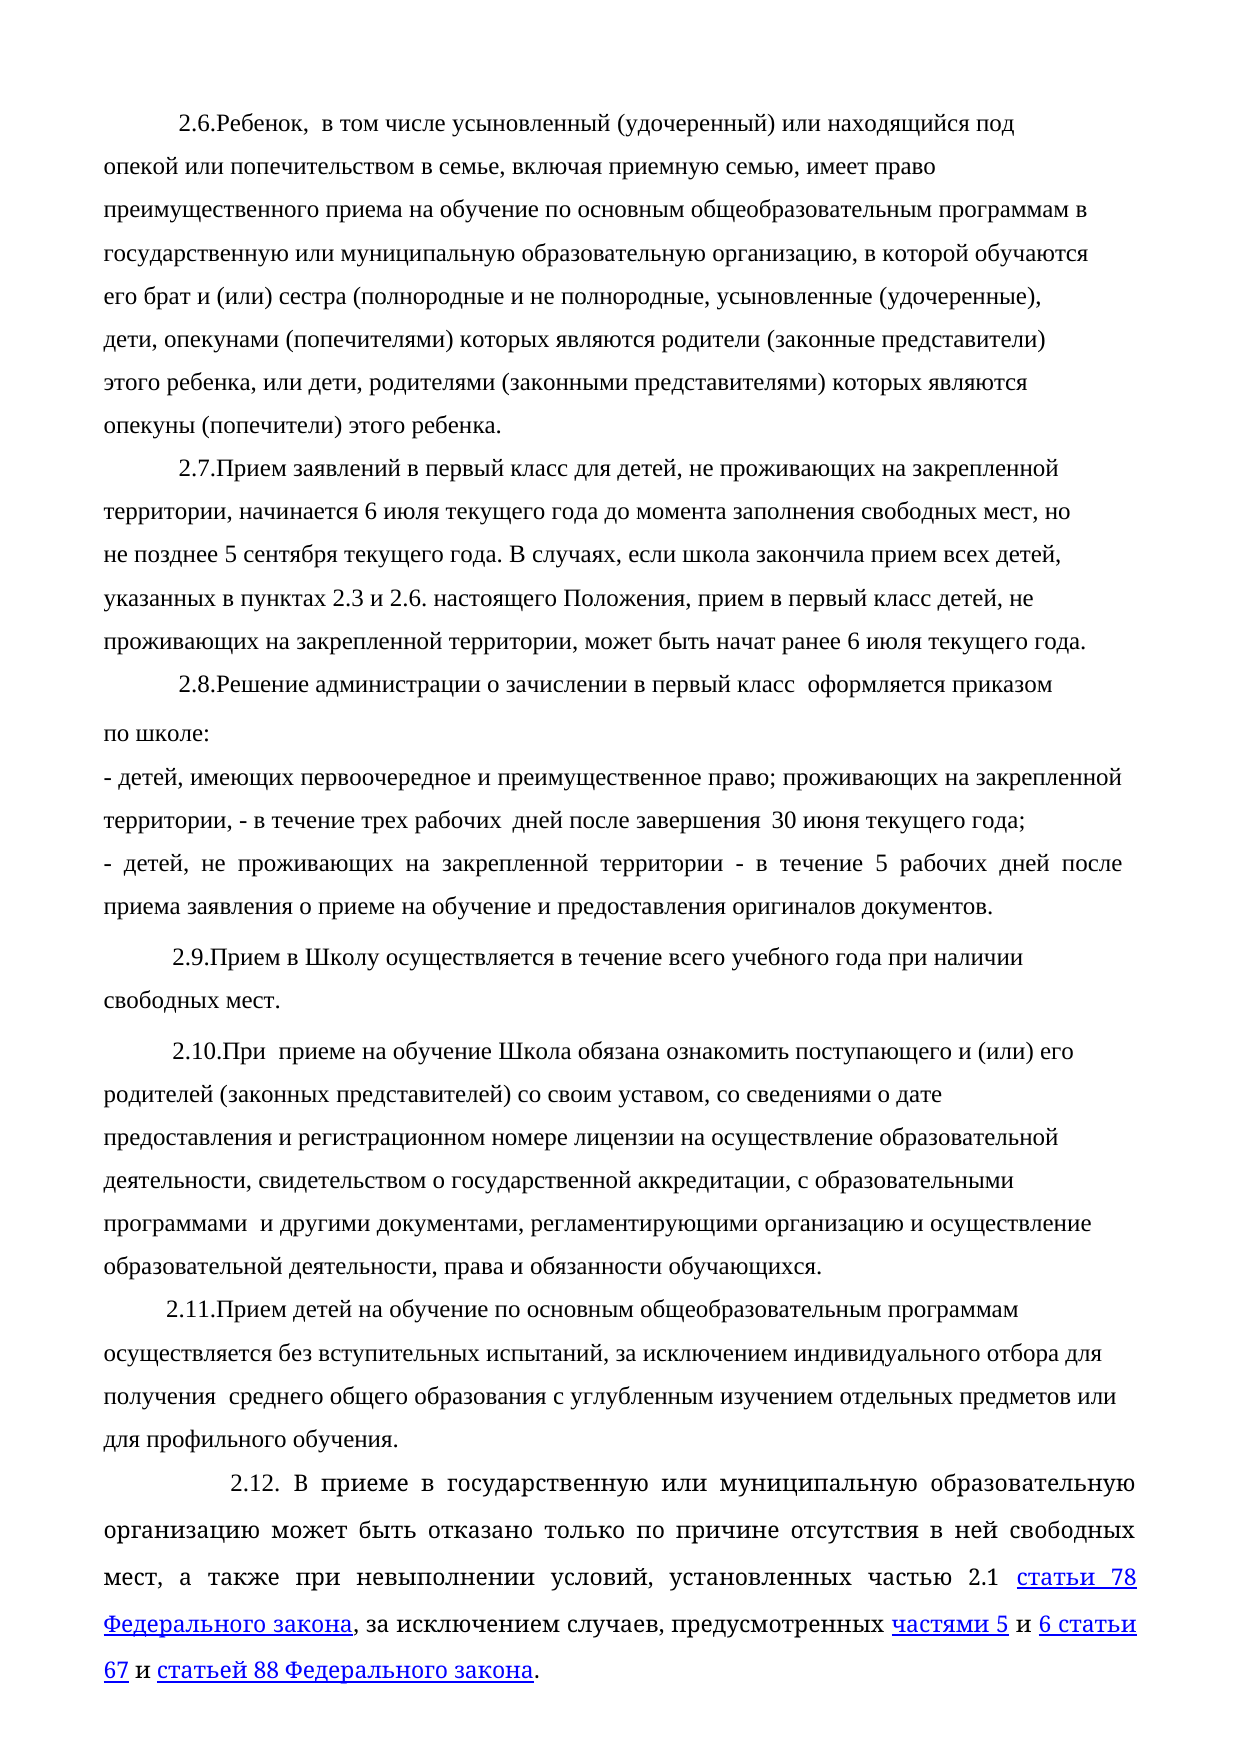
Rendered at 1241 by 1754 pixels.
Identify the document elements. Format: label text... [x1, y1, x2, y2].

text 2.11.Прием детей на обучение по основным общеобразовательным программам осуществляется без вступительных испытаний, за исключением индивидуального отбора для получения среднего общего образования с углубленным изучением отдельных предметов или для профильного обучения. [103, 1294, 1137, 1453]
text - детей, не проживающих на закрепленной территории - в течение 5 рабочих дней после приема заявления о приеме на обучение и предоставления оригиналов документов. [103, 848, 1123, 920]
text по школе: [103, 718, 1120, 747]
text 2.9.Прием в Школу осуществляется в течение всего учебного года при наличии свободных мест. [103, 942, 1093, 1014]
text 2.6.Ребенок, в том числе усыновленный (удочеренный) или находящийся под опекой или попечительством в семье, включая приемную семью, имеет право преимущественного приема на обучение по основным общеобразовательным программам в государственную или муниципальную образовательную организацию, в которой обучаются его брат и (или) сестра (полнородные и не полнородные, усыновленные (удочеренные), дети, опекунами (попечителями) которых являются родители (законные представители) этого ребенка, или дети, родителями (законными представителями) которых являются опекуны (попечители) этого ребенка. [103, 108, 1093, 439]
text 2.10.При приеме на обучение Школа обязана ознакомить поступающего и (или) его родителей (законных представителей) со своим уставом, со сведениями о дате предоставления и регистрационном номере лицензии на осуществление образовательной деятельности, свидетельством о государственной аккредитации, с образовательными программами и другими документами, регламентирующими организацию и осуществление образовательной деятельности, права и обязанности обучающихся. [103, 1036, 1093, 1280]
text - детей, имеющих первоочередное и преимущественное право; проживающих на закрепленной территории, - в течение трех рабочих дней после завершения 30 июня текущего года; [103, 762, 1123, 834]
text 2.12. В приеме в государственную или муниципальную образовательную организацию может быть отказано только по причине отсутствия в ней свободных мест, а также при невыполнении условий, установленных частью 2.1 статьи 78 Федерального закона, за исключением случаев, предусмотренных частями 5 и 6 статьи 67 и статьей 88 Федерального закона. [103, 1467, 1137, 1686]
text 2.8.Решение администрации о зачислении в первый класс оформляется приказом [103, 669, 1093, 698]
text 2.7.Прием заявлений в первый класс для детей, не проживающих на закрепленной территории, начинается 6 июля текущего года до момента заполнения свободных мест, но не позднее 5 сентября текущего года. В случаях, если школа закончила прием всех детей, указанных в пунктах 2.3 и 2.6. настоящего Положения, прием в первый класс детей, не проживающих на закрепленной территории, может быть начат ранее 6 июля текущего года. [103, 453, 1093, 654]
